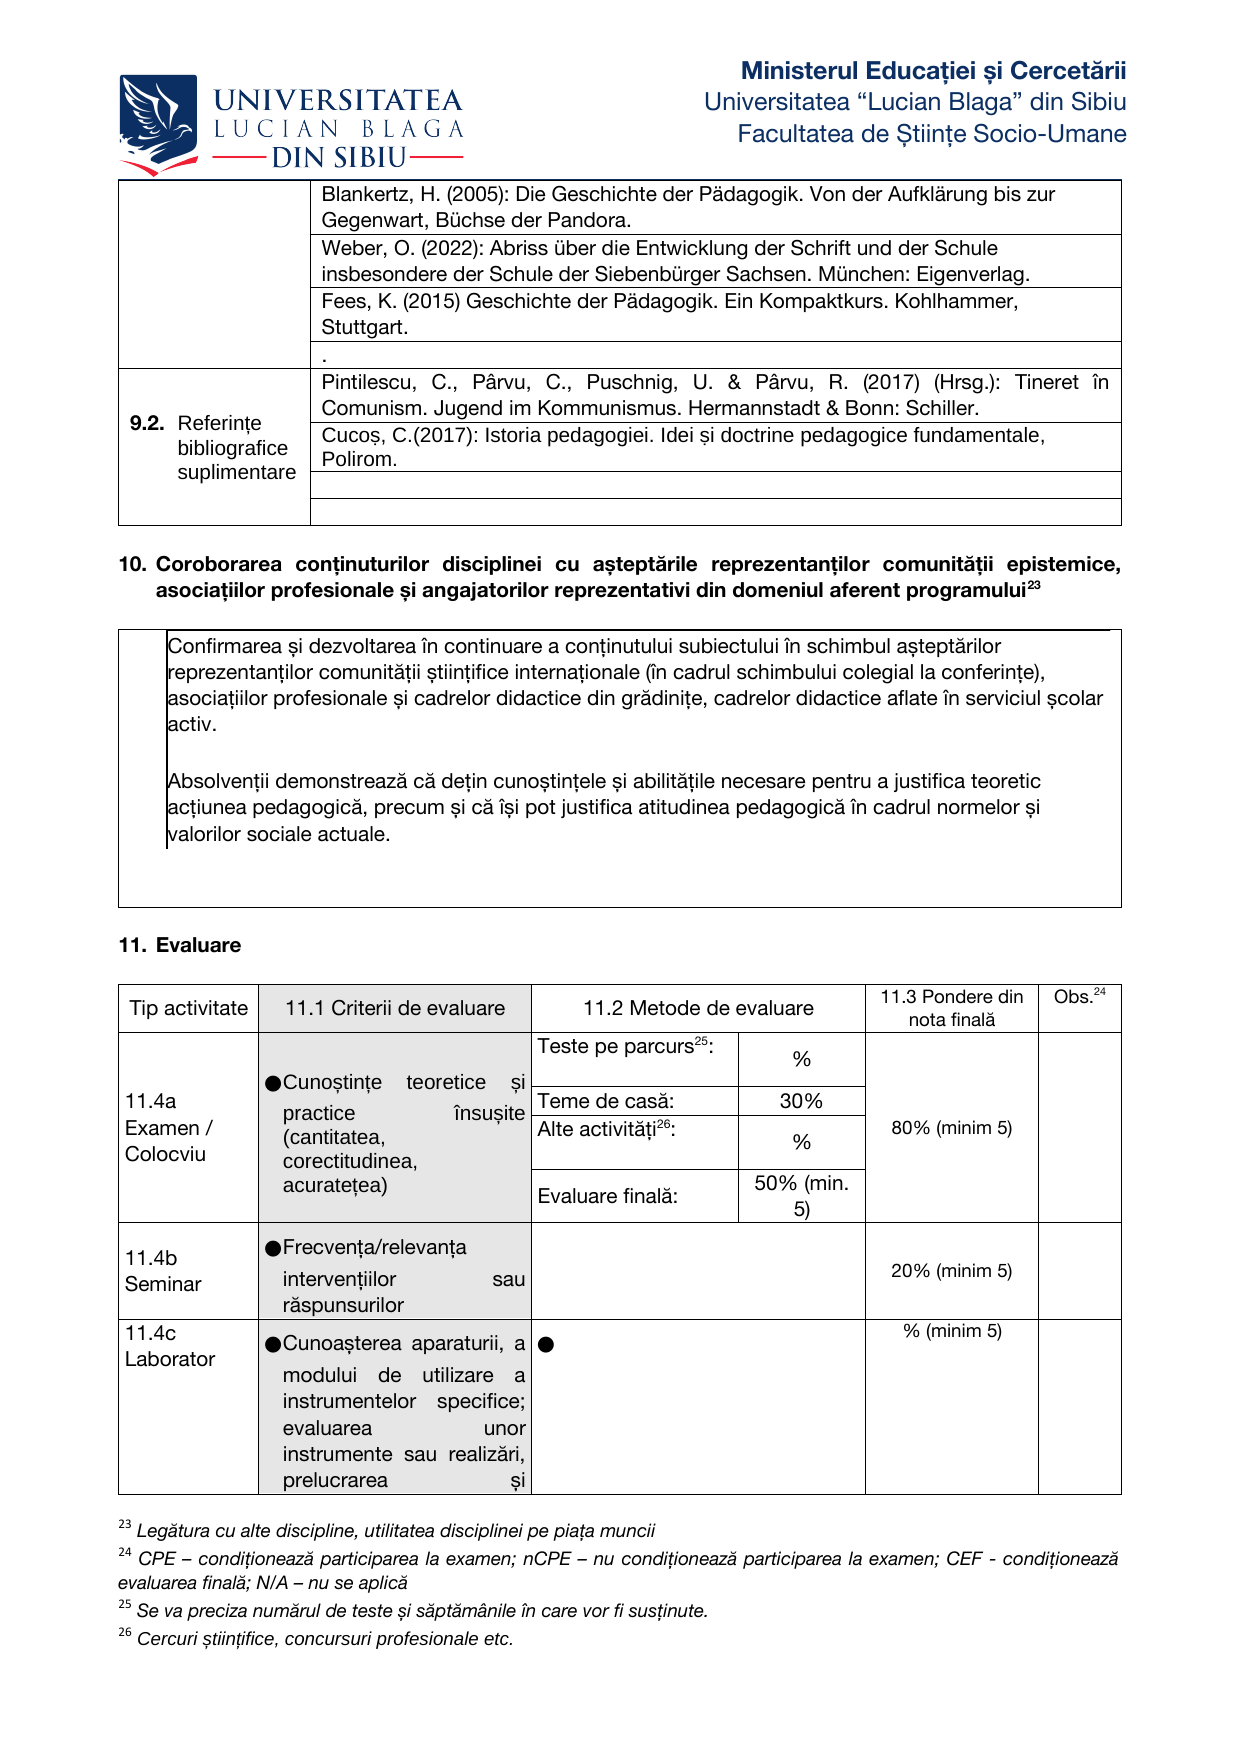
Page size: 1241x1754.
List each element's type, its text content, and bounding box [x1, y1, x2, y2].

table_cell [532, 1223, 865, 1318]
table_cell Alte activități: [532, 1116, 738, 1169]
table_cell Fees, K. (2015) Geschichte der Pädagogik. Ein Kompaktkurs. Kohlhammer, Stuttgart. [311, 288, 1121, 341]
table_cell % (minim 5) [866, 1320, 1038, 1493]
table_cell Pintilescu, C., Pârvu, C., Puschnig, U. & Pârvu, R. (2017) (Hrsg.): Tineret în Comunism. Jugend im Kommunismus. Hermannstadt & Bonn: Schiller. [311, 369, 1121, 422]
table_header 11.3 Pondere din nota finală [866, 985, 1038, 1032]
table_cell Teste pe parcurs: [532, 1033, 738, 1086]
table_cell [1039, 1320, 1121, 1493]
table_cell 11.4a Examen / Colocviu [119, 1033, 258, 1222]
table_cell % [739, 1116, 865, 1169]
table_cell 20% (minim 5) [866, 1223, 1038, 1318]
table_cell . [311, 342, 1121, 368]
table_cell [1039, 1033, 1121, 1222]
table_cell Cucoṣ, C.(2017): Istoria pedagogiei. Idei ṣi doctrine pedagogice fundamentale, Polirom. [311, 423, 1121, 471]
table_cell % [739, 1033, 865, 1086]
table_cell Teme de casă: [532, 1087, 738, 1115]
table_cell 30% [739, 1087, 865, 1115]
table_cell 50% (min. 5) [739, 1170, 865, 1222]
table_cell [119, 369, 310, 525]
table_cell [311, 499, 1121, 525]
table_cell [1039, 1223, 1121, 1318]
subtitle Evaluare [118, 933, 1122, 959]
table_cell [311, 472, 1121, 498]
table_cell 11.4c Laborator [119, 1320, 258, 1493]
table_cell Evaluare finală: [532, 1170, 738, 1222]
table_header 11.1 Criterii de evaluare [259, 985, 531, 1032]
table_cell Weber, O. (2022): Abriss über die Entwicklung der Schrift und der Schule insbesondere der Schule der Siebenbürger Sachsen. München: Eigenverlag. [311, 235, 1121, 287]
table_header Obs. [1039, 985, 1121, 1032]
table_cell 11.4b Seminar [119, 1223, 258, 1318]
table_cell Frecvența/relevanța intervențiilor sau răspunsurilor [259, 1223, 531, 1318]
table_header 11.2 Metode de evaluare [532, 985, 865, 1032]
table_cell [259, 1033, 531, 1222]
table_header Tip activitate [119, 985, 258, 1032]
subtitle Coroborarea conținuturilor disciplinei cu așteptările reprezentanților comunității epistemice, asociațiilor profesionale și angajatorilor reprezentativi din domeniul aferent programului [118, 551, 1122, 604]
table_header Confirmarea și dezvoltarea în continuare a conținutului subiectului în schimbul așteptărilor reprezentanților comunității științifice internaționale (în cadrul schimbului colegial la conferințe), asociațiilor profesionale și cadrelor didactice din grădinițe, cadrelor didactice aflate în serviciul școlar activ. Absolvenții demonstrează că dețin cunoștințele și abilitățile necesare pentru a justifica teoretic acțiunea pedagogică, precum și că își pot justifica atitudinea pedagogică în cadrul normelor și valorilor sociale actuale. [119, 630, 1121, 907]
table_cell Blankertz, H. (2005): Die Geschichte der Pädagogik. Von der Aufklärung bis zur Gegenwart, Büchse der Pandora. [311, 181, 1121, 234]
table_cell 80% (minim 5) [866, 1033, 1038, 1222]
picture [118, 73, 464, 177]
table_cell [532, 1320, 865, 1493]
